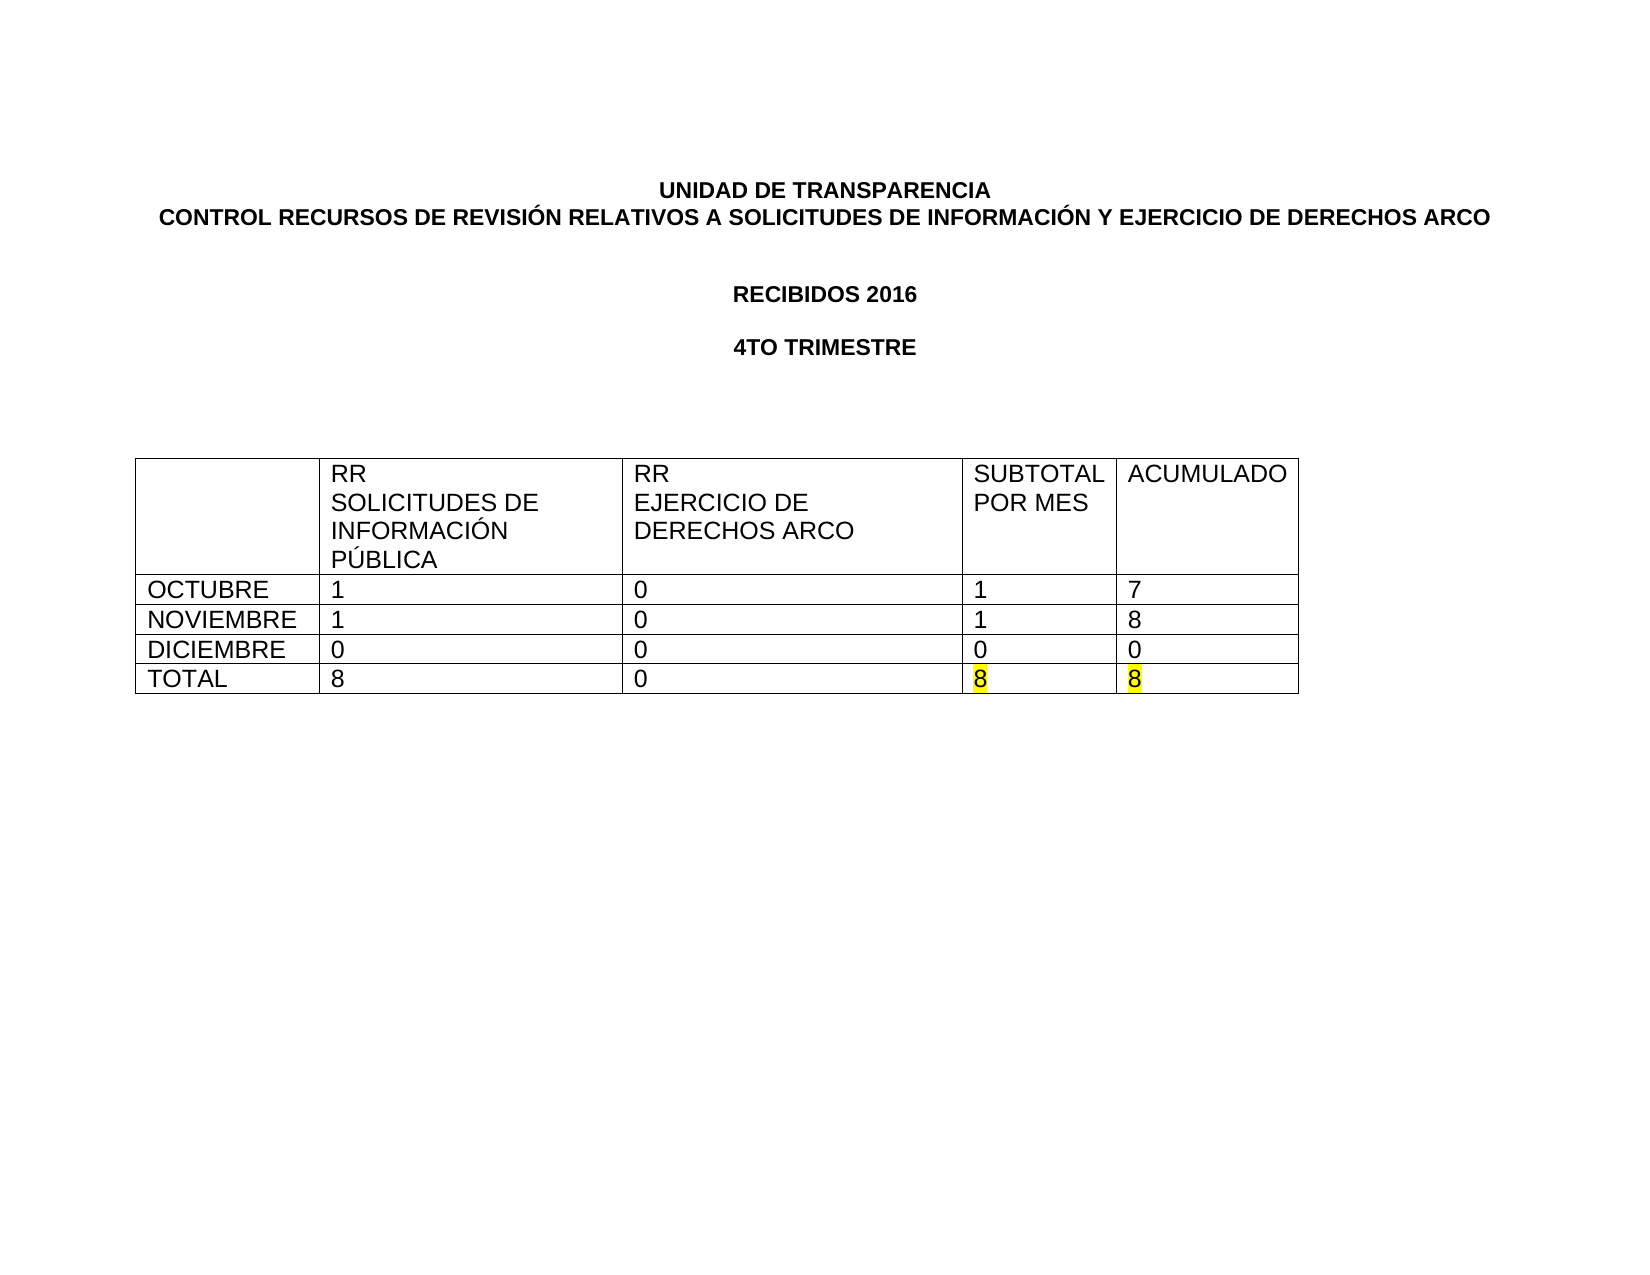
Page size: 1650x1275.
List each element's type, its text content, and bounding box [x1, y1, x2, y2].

table_cell 1 [320, 575, 622, 604]
table_cell DICIEMBRE [136, 635, 319, 663]
table_header RR SOLICITUDES DE INFORMACIÓN PÚBLICA [320, 459, 622, 574]
table_cell TOTAL [136, 664, 319, 693]
text UNIDAD DE TRANSPARENCIA [148, 177, 1502, 203]
table_cell 0 [320, 635, 622, 663]
table_cell 0 [623, 635, 962, 663]
table_header SUBTOTAL POR MES [963, 459, 1116, 574]
table_cell 0 [623, 605, 962, 633]
table_cell 7 [1117, 575, 1298, 604]
table_cell 0 [1117, 635, 1298, 663]
table_cell 0 [623, 575, 962, 604]
table_cell NOVIEMBRE [136, 605, 319, 633]
text 4TO TRIMESTRE [148, 334, 1502, 360]
table_cell 0 [963, 635, 1116, 663]
table_cell 8 [1117, 605, 1298, 633]
table_cell OCTUBRE [136, 575, 319, 604]
table_cell 1 [963, 575, 1116, 604]
table_header ACUMULADO [1117, 459, 1298, 574]
table_header RR EJERCICIO DE DERECHOS ARCO [623, 459, 962, 574]
table_cell 1 [320, 605, 622, 633]
table_header [136, 459, 319, 574]
table_cell 8 [1142, 664, 1298, 693]
table_cell 8 [987, 664, 1116, 693]
table_cell 1 [963, 605, 1116, 633]
text CONTROL RECURSOS DE REVISIÓN RELATIVOS A SOLICITUDES DE INFORMACIÓN Y EJERCICIO DE DERECHOS ARCO [148, 203, 1502, 230]
table_cell 8 [320, 664, 622, 693]
text RECIBIDOS 2016 [148, 281, 1502, 307]
table_cell 0 [623, 664, 962, 693]
